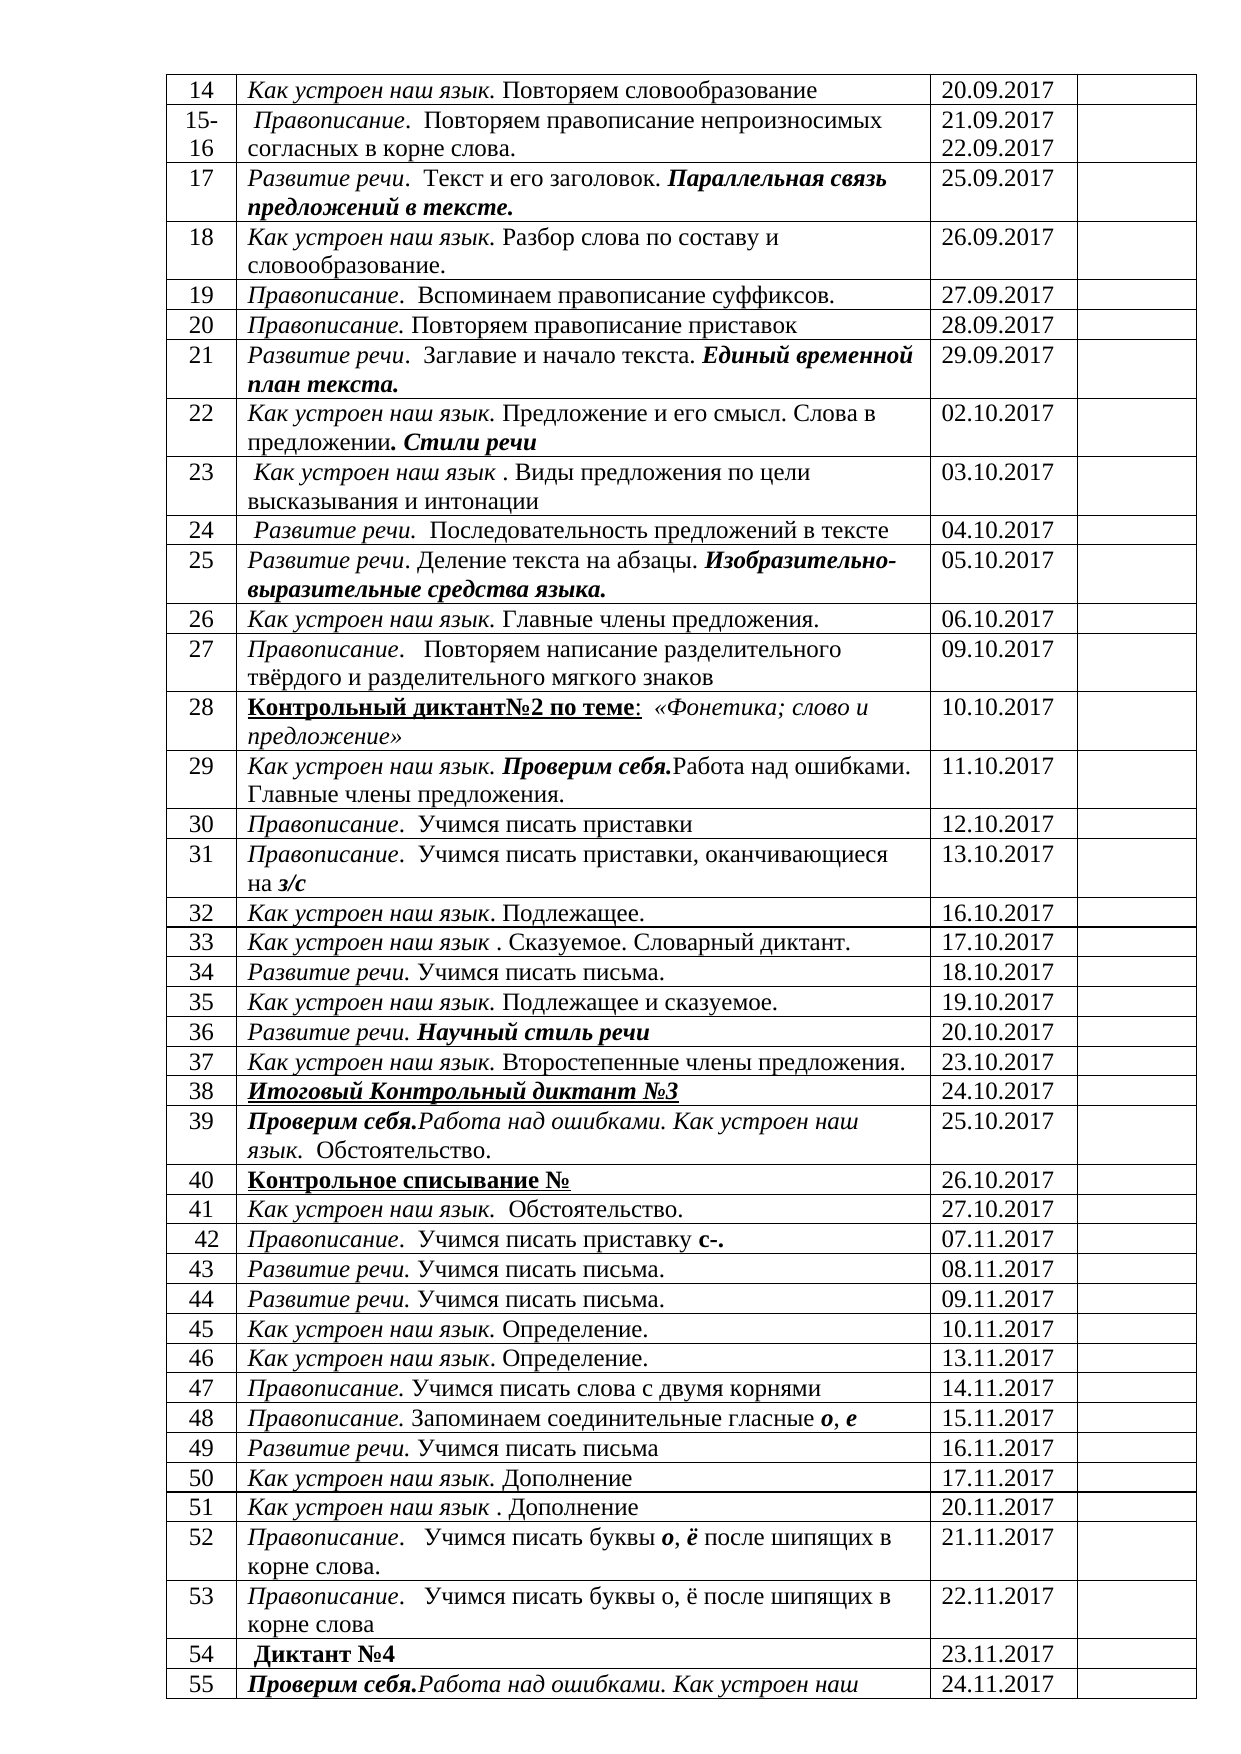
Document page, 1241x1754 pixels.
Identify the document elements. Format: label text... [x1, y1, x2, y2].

table_cell Как устроен наш язык. Обстоятельство. [237, 1195, 930, 1223]
table_cell Как устроен наш язык . Дополнение [237, 1493, 930, 1521]
table_cell [1078, 75, 1196, 104]
table_cell 17.10.2017 [931, 928, 1077, 956]
table_cell 28.09.2017 [931, 310, 1077, 339]
table_cell Развитие речи. Научный стиль речи [237, 1017, 930, 1046]
table_cell 52 [167, 1522, 236, 1580]
table_cell 06.10.2017 [931, 604, 1077, 633]
table_cell 21.11.2017 [931, 1522, 1077, 1580]
table_cell 40 [167, 1165, 236, 1193]
table_cell 10.11.2017 [931, 1314, 1077, 1342]
table_cell [1078, 310, 1196, 339]
table_cell 23.10.2017 [931, 1047, 1077, 1075]
table_cell 25.10.2017 [931, 1106, 1077, 1164]
table_cell 20.11.2017 [931, 1493, 1077, 1521]
table_cell Правописание. Повторяем правописание непроизносимых согласных в корне слова. [237, 105, 930, 162]
table_cell 07.11.2017 [931, 1224, 1077, 1253]
table_cell Как устроен наш язык. Повторяем словообразование [237, 75, 930, 104]
table_cell [1078, 809, 1196, 838]
table_cell Проверим себя.Работа над ошибками. Как устроен наш язык. Обстоятельство. [237, 1106, 930, 1164]
table_cell 25 [167, 545, 236, 603]
table_cell [1078, 1493, 1196, 1521]
table_cell Развитие речи. Заглавие и начало текста. Единый временной план текста. [237, 340, 930, 397]
table_cell 17.11.2017 [931, 1463, 1077, 1491]
table_cell Как устроен наш язык. Подлежащее. [237, 898, 930, 926]
table_cell [1078, 1373, 1196, 1402]
table_cell 44 [167, 1284, 236, 1313]
table_cell 22.11.2017 [931, 1581, 1077, 1638]
table_cell 11.10.2017 [931, 751, 1077, 808]
table_cell 55 [167, 1669, 236, 1698]
table_cell Правописание. Учимся писать приставки [237, 809, 930, 838]
table_cell 43 [167, 1254, 236, 1283]
table_cell 20.10.2017 [931, 1017, 1077, 1046]
table_cell [1078, 1433, 1196, 1462]
table_cell 48 [167, 1403, 236, 1432]
table_cell Правописание. Вспоминаем правописание суффиксов. [237, 280, 930, 309]
table_cell 03.10.2017 [931, 457, 1077, 514]
table_cell 14.11.2017 [931, 1373, 1077, 1402]
table_cell Правописание. Учимся писать приставки, оканчивающиеся на з/с [237, 839, 930, 897]
table_cell [1078, 604, 1196, 633]
table_cell Правописание. Запоминаем соединительные гласные о, е [237, 1403, 930, 1432]
table_cell Как устроен наш язык. Разбор слова по составу и словообразование. [237, 222, 930, 279]
table_cell Развитие речи. Последовательность предложений в тексте [237, 516, 930, 544]
table_cell [1078, 987, 1196, 1016]
table_cell [1078, 1165, 1196, 1193]
table_cell Как устроен наш язык. Определение. [237, 1314, 930, 1342]
table_cell 32 [167, 898, 236, 926]
table_cell Как устроен наш язык. Главные члены предложения. [237, 604, 930, 633]
table_cell Правописание. Учимся писать приставку с-. [237, 1224, 930, 1253]
table_cell [1078, 105, 1196, 162]
table_cell 22 [167, 399, 236, 456]
table_cell [1078, 340, 1196, 397]
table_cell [237, 1669, 930, 1698]
table_cell 53 [167, 1581, 236, 1638]
table_cell [1078, 1047, 1196, 1075]
table_cell [1078, 1195, 1196, 1223]
table_cell 16.11.2017 [931, 1433, 1077, 1462]
table_cell 27.10.2017 [931, 1195, 1077, 1223]
table_cell Контрольный диктант№2 по теме: «Фонетика; слово и предложение» [237, 692, 930, 750]
table_cell 30 [167, 809, 236, 838]
table_cell [1078, 751, 1196, 808]
table_cell Развитие речи. Текст и его заголовок. Параллельная связь предложений в тексте. [237, 163, 930, 221]
table_cell 27.09.2017 [931, 280, 1077, 309]
table_cell [1078, 1581, 1196, 1638]
table_cell 37 [167, 1047, 236, 1075]
table_cell 09.10.2017 [931, 634, 1077, 691]
table_cell 33 [167, 928, 236, 956]
table_cell 19 [167, 280, 236, 309]
table_cell 26.10.2017 [931, 1165, 1077, 1193]
table_cell 13.10.2017 [931, 839, 1077, 897]
table_cell 41 [167, 1195, 236, 1223]
table_cell Развитие речи. Деление текста на абзацы. Изобразительно-выразительные средства языка. [237, 545, 930, 603]
table_cell [1078, 1106, 1196, 1164]
table_cell 35 [167, 987, 236, 1016]
table_cell [1078, 1017, 1196, 1046]
table_cell [1078, 839, 1196, 897]
table_cell [1078, 1669, 1196, 1698]
table_cell 45 [167, 1314, 236, 1342]
table_cell 27 [167, 634, 236, 691]
table_cell 26 [167, 604, 236, 633]
table_cell [1078, 1522, 1196, 1580]
table_cell [1078, 1254, 1196, 1283]
table_cell 54 [167, 1639, 236, 1668]
table_cell 23 [167, 457, 236, 514]
table_cell Развитие речи. Учимся писать письма [237, 1433, 930, 1462]
table_cell [1078, 928, 1196, 956]
table_cell 36 [167, 1017, 236, 1046]
table_cell 14 [167, 75, 236, 104]
table_cell 23.11.2017 [931, 1639, 1077, 1668]
table_cell [1078, 1344, 1196, 1372]
table_cell 46 [167, 1344, 236, 1372]
table_cell [1078, 1314, 1196, 1342]
table_cell 29 [167, 751, 236, 808]
table_cell 24 [167, 516, 236, 544]
table_cell Как устроен наш язык . Виды предложения по цели высказывания и интонации [237, 457, 930, 514]
table_cell 21.09.2017 22.09.2017 [931, 105, 1077, 162]
table_cell Итоговый Контрольный диктант №3 [237, 1076, 930, 1105]
table_cell Диктант №4 [237, 1639, 930, 1668]
table_cell 25.09.2017 [931, 163, 1077, 221]
table_cell [1078, 634, 1196, 691]
table_cell 42 [167, 1224, 236, 1253]
table_cell [1078, 1403, 1196, 1432]
table_cell 09.11.2017 [931, 1284, 1077, 1313]
table_cell [1078, 399, 1196, 456]
table_cell 50 [167, 1463, 236, 1491]
table_cell 15-16 [167, 105, 236, 162]
table_cell 15.11.2017 [931, 1403, 1077, 1432]
table_cell 17 [167, 163, 236, 221]
table_cell [1078, 1463, 1196, 1491]
table_cell 18.10.2017 [931, 957, 1077, 986]
table_cell [1078, 1639, 1196, 1668]
table_cell 19.10.2017 [931, 987, 1077, 1016]
table_cell 29.09.2017 [931, 340, 1077, 397]
table_cell 47 [167, 1373, 236, 1402]
table_cell 38 [167, 1076, 236, 1105]
table_cell Правописание. Учимся писать буквы о, ё после шипящих в корне слова. [237, 1522, 930, 1580]
table_cell 34 [167, 957, 236, 986]
table_cell 05.10.2017 [931, 545, 1077, 603]
table_cell 39 [167, 1106, 236, 1164]
table_cell [1078, 898, 1196, 926]
table_cell [1078, 163, 1196, 221]
table_cell [1078, 692, 1196, 750]
table_cell Как устроен наш язык. Проверим себя.Работа над ошибками. Главные члены предложения. [237, 751, 930, 808]
table_cell Как устроен наш язык. Второстепенные члены предложения. [237, 1047, 930, 1075]
table_cell [1078, 957, 1196, 986]
table_cell 12.10.2017 [931, 809, 1077, 838]
table_cell Контрольное списывание № [237, 1165, 930, 1193]
table_cell Как устроен наш язык. Дополнение [237, 1463, 930, 1491]
table_cell [1078, 1076, 1196, 1105]
table_cell Правописание. Учимся писать слова с двумя корнями [237, 1373, 930, 1402]
table_cell Развитие речи. Учимся писать письма. [237, 1254, 930, 1283]
table_cell Правописание. Учимся писать буквы о, ё после шипящих в корне слова [237, 1581, 930, 1638]
table_cell Правописание. Повторяем правописание приставок [237, 310, 930, 339]
table_cell 31 [167, 839, 236, 897]
table_cell 51 [167, 1493, 236, 1521]
table_cell 02.10.2017 [931, 399, 1077, 456]
table_cell [1078, 516, 1196, 544]
table_cell Как устроен наш язык. Определение. [237, 1344, 930, 1372]
table_cell [1078, 457, 1196, 514]
table_cell 21 [167, 340, 236, 397]
table_cell Как устроен наш язык . Сказуемое. Словарный диктант. [237, 928, 930, 956]
table_cell [1078, 1224, 1196, 1253]
table_cell 24.10.2017 [931, 1076, 1077, 1105]
table_cell [1078, 1284, 1196, 1313]
table_cell Как устроен наш язык. Подлежащее и сказуемое. [237, 987, 930, 1016]
table_cell 26.09.2017 [931, 222, 1077, 279]
table_cell [1078, 280, 1196, 309]
table_cell Как устроен наш язык. Предложение и его смысл. Слова в предложении. Стили речи [237, 399, 930, 456]
table_cell 18 [167, 222, 236, 279]
table_cell [1078, 545, 1196, 603]
table_cell 20.09.2017 [931, 75, 1077, 104]
table_cell 08.11.2017 [931, 1254, 1077, 1283]
table_cell 24.11.2017 [931, 1669, 1077, 1698]
table_cell 13.11.2017 [931, 1344, 1077, 1372]
table_cell Правописание. Повторяем написание разделительного твёрдого и разделительного мягкого знаков [237, 634, 930, 691]
table_cell 49 [167, 1433, 236, 1462]
table_cell 28 [167, 692, 236, 750]
table_cell 04.10.2017 [931, 516, 1077, 544]
table_cell 20 [167, 310, 236, 339]
table_cell 16.10.2017 [931, 898, 1077, 926]
table_cell [1078, 222, 1196, 279]
table_cell Развитие речи. Учимся писать письма. [237, 957, 930, 986]
table_cell Развитие речи. Учимся писать письма. [237, 1284, 930, 1313]
table_cell 10.10.2017 [931, 692, 1077, 750]
